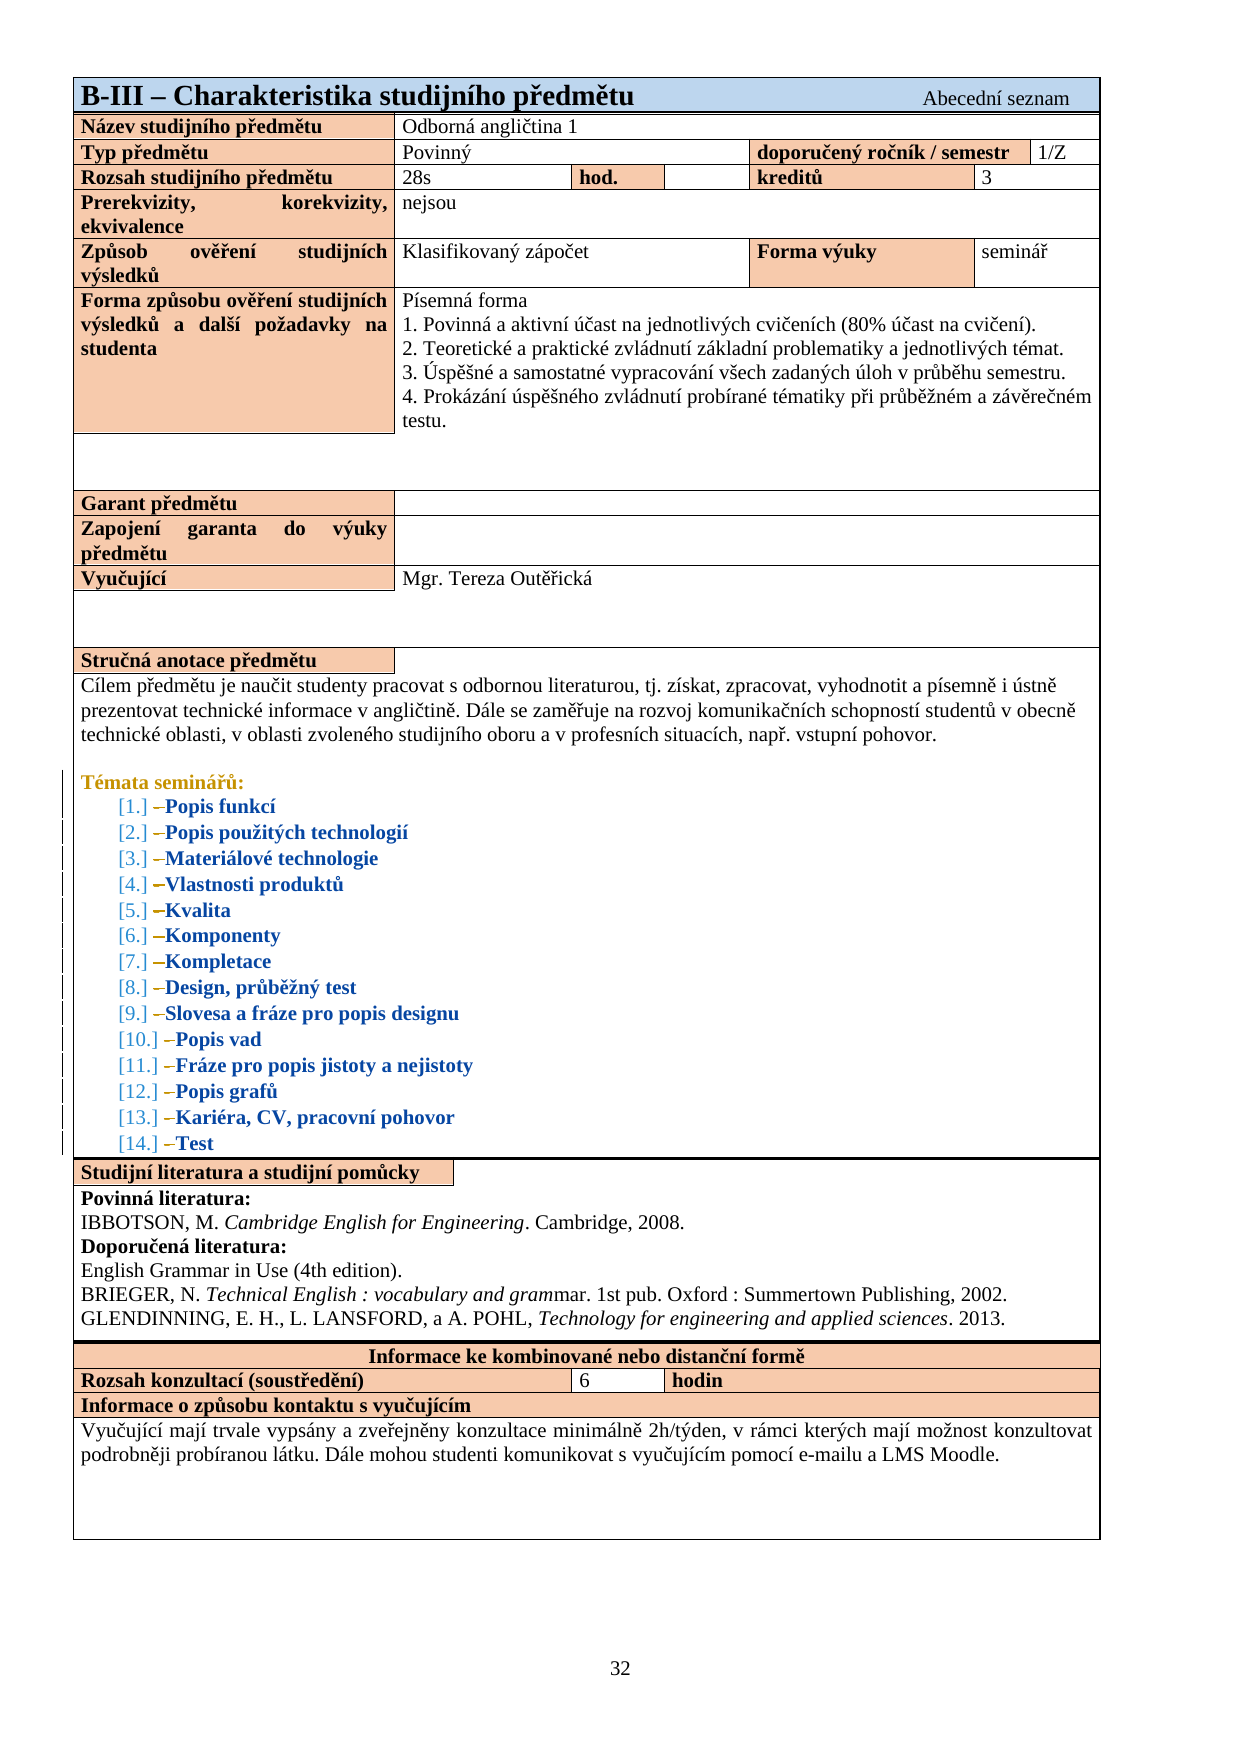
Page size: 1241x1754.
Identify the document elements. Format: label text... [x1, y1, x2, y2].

table_cell 3 [975, 165, 1099, 189]
table_cell [74, 433, 1099, 490]
table_cell Rozsah studijního předmětu [74, 165, 394, 189]
table_cell [454, 1160, 1099, 1184]
table_cell Informace o způsobu kontaktu s vyučujícím [74, 1393, 1099, 1417]
table_cell Odborná angličtina 1 [395, 115, 1099, 138]
table_cell Klasifikovaný zápočet [395, 239, 749, 287]
table_cell Cílem předmětu je naučit studenty pracovat s odbornou literaturou, tj. získat, zpracovat, vyhodnotit a písemně i ústně prezentovat technické informace v angličtině. Dále se zaměřuje na rozvoj komunikačních schopností studentů v obecně technické oblasti, v oblasti zvoleného studijního oboru a v profesních situacích, např. vstupní pohovor. Témata seminářů: Popis funkcí Popis použitých technologií Materiálové technologie Vlastnosti produktů Kvalita Komponenty Kompletace Design, průběžný test Slovesa a fráze pro popis designu Popis vad Fráze pro popis jistoty a nejistoty Popis grafů Kariéra, CV, pracovní pohovor Test [74, 673, 1099, 1157]
table_cell Forma způsobu ověření studijních výsledků a další požadavky na studenta [74, 288, 394, 432]
table_header B-III – Charakteristika studijního předmětu [74, 78, 1099, 111]
table_cell seminář [975, 239, 1099, 287]
table_cell [74, 590, 1099, 647]
table_cell Způsob ověření studijních výsledků [74, 239, 394, 287]
table_cell Vyučující [74, 566, 394, 589]
table_cell Název studijního předmětu [74, 115, 394, 138]
table_cell 6 [572, 1369, 664, 1392]
table_cell Rozsah konzultací (soustředění) [74, 1369, 571, 1392]
table_cell hod. [572, 165, 664, 189]
table_cell Studijní literatura a studijní pomůcky [74, 1160, 453, 1184]
table_cell [395, 648, 1099, 672]
table_cell Informace ke kombinované nebo distanční formě [74, 1344, 1100, 1368]
table_cell [665, 165, 749, 189]
table_cell Forma výuky [750, 239, 974, 287]
table_cell hodin [665, 1369, 1099, 1392]
table_cell nejsou [395, 190, 1099, 238]
table_cell Stručná anotace předmětu [74, 648, 394, 672]
table_cell Prerekvizity, korekvizity, ekvivalence [74, 190, 394, 238]
table_cell Mgr. Tereza Outěřická [395, 566, 1099, 589]
table_cell 28s [395, 165, 571, 189]
table_cell Typ předmětu [74, 140, 394, 164]
table_cell Písemná forma 1. Povinná a aktivní účast na jednotlivých cvičeních (80% účast na cvičení). 2. Teoretické a praktické zvládnutí základní problematiky a jednotlivých témat. 3. Úspěšné a samostatné vypracování všech zadaných úloh v průběhu semestru. 4. Prokázání úspěšného zvládnutí probírané tématiky při průběžném a závěrečném testu. [395, 288, 1099, 432]
table_cell Garant předmětu [74, 491, 394, 515]
table_cell Povinná literatura: IBBOTSON, M. Cambridge English for Engineering. Cambridge, 2008. Doporučená literatura: English Grammar in Use (4th edition). BRIEGER, N. Technical English : vocabulary and grammar. 1st pub. Oxford : Summertown Publishing, 2002. GLENDINNING, E. H., L. LANSFORD, a A. POHL, Technology for engineering and applied sciences. 2013. [74, 1185, 1099, 1340]
table_cell Zapojení garanta do výuky předmětu [74, 516, 394, 564]
table_cell kreditů [750, 165, 974, 189]
table_cell [395, 491, 1099, 515]
table_cell Povinný [395, 140, 749, 164]
table_cell [395, 516, 1099, 564]
table_cell doporučený ročník / semestr [750, 140, 1030, 164]
table_cell 1/Z [1031, 140, 1099, 164]
table_cell Vyučující mají trvale vypsány a zveřejněny konzultace minimálně 2h/týden, v rámci kterých mají možnost konzultovat podrobněji probíranou látku. Dále mohou studenti komunikovat s vyučujícím pomocí e-mailu a LMS Moodle. [74, 1418, 1099, 1539]
